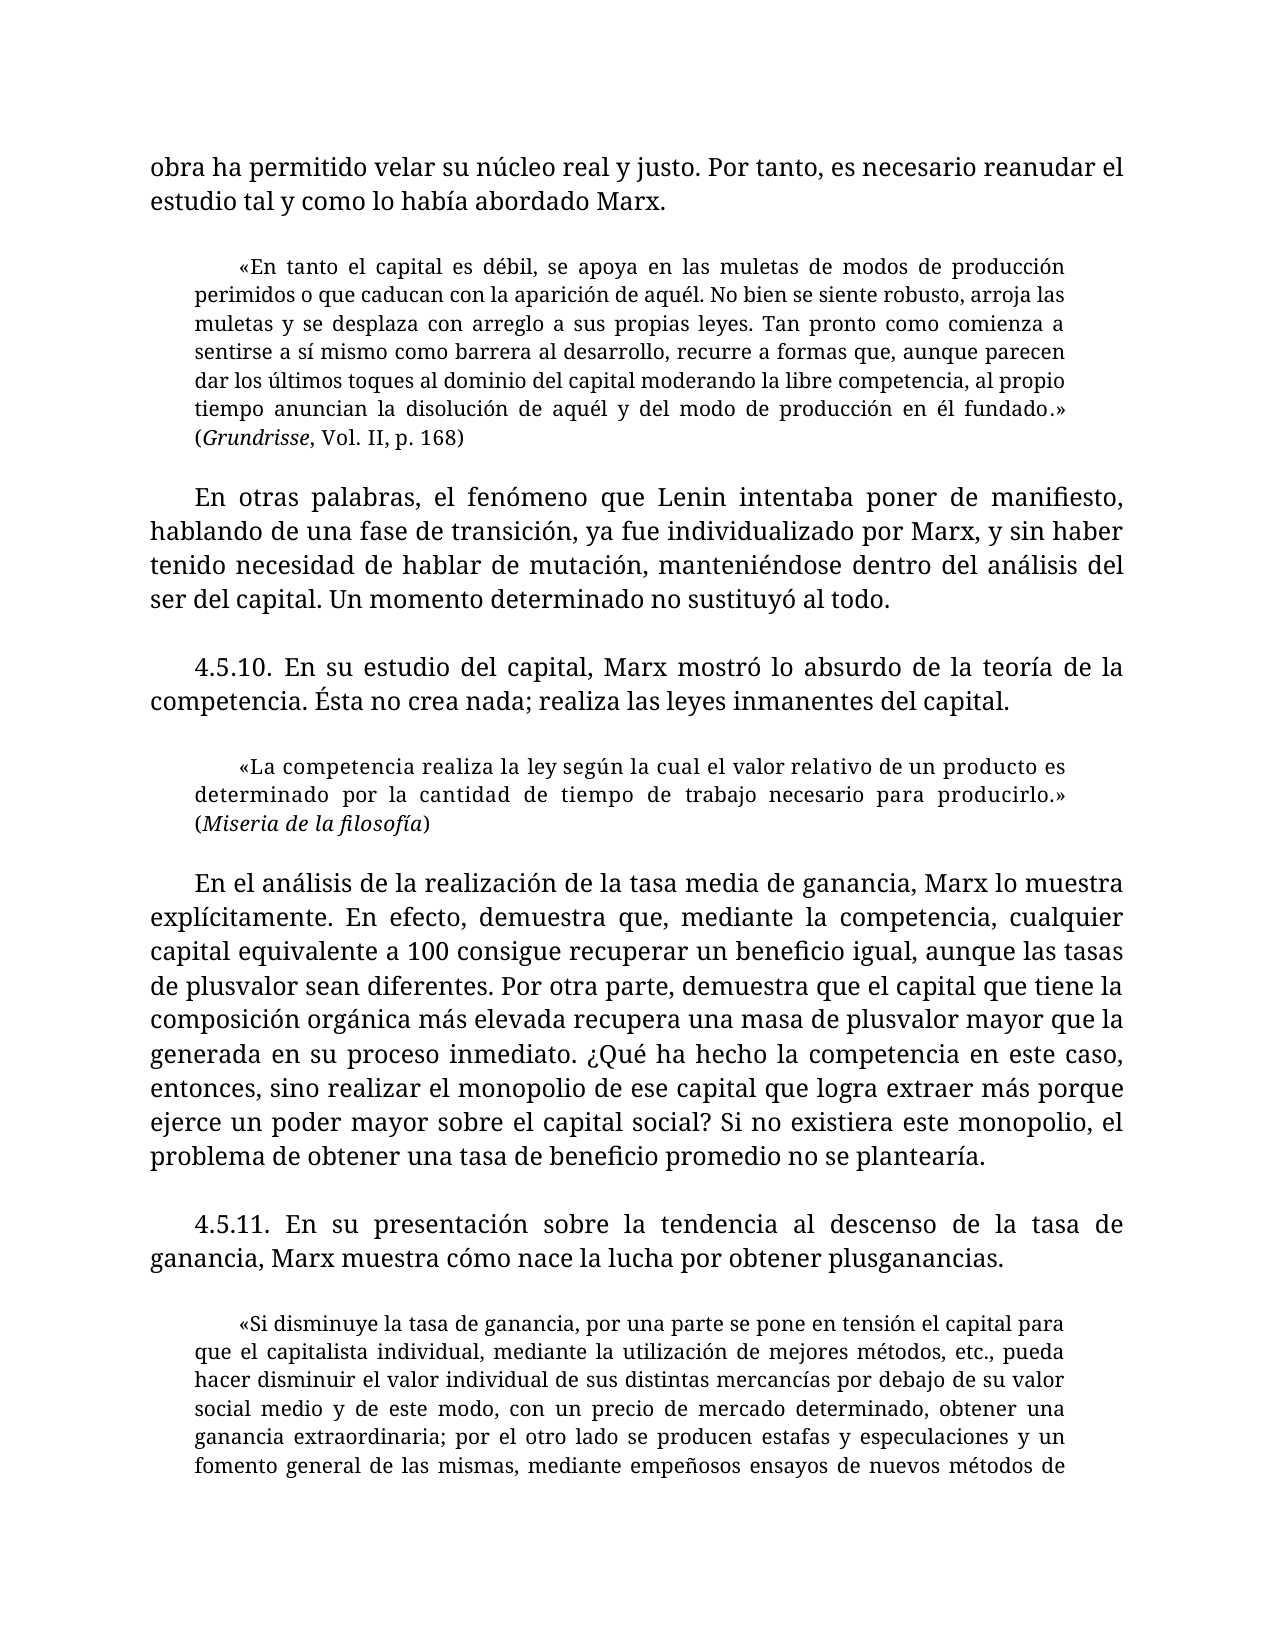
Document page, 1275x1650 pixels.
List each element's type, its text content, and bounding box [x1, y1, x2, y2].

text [194, 1309, 1066, 1479]
text 4.5.10. En su estudio del capital, Marx mostró lo absurdo de la teoría de la competencia. Ésta no crea nada; realiza las leyes inmanentes del capital. [150, 650, 1125, 718]
text «La competencia realiza la ley según la cual el valor relativo de un producto es determinado por la cantidad de tiempo de trabajo necesario para producirlo.» (Miseria de la filosofía) [194, 752, 1066, 837]
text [150, 150, 1125, 218]
text «En tanto el capital es débil, se apoya en las muletas de modos de producción perimidos o que caducan con la aparición de aquél. No bien se siente robusto, arroja las muletas y se desplaza con arreglo a sus propias leyes. Tan pronto como comienza a sentirse a sí mismo como barrera al desarrollo, recurre a formas que, aunque parecen dar los últimos toques al dominio del capital moderando la libre competencia, al propio tiempo anuncian la disolución de aquél y del modo de producción en él fundado.» (Grundrisse, Vol. II, p. 168) [194, 252, 1066, 451]
text 4.5.11. En su presentación sobre la tendencia al descenso de la tasa de ganancia, Marx muestra cómo nace la lucha por obtener plusganancias. [150, 1207, 1125, 1275]
text En el análisis de la realización de la tasa media de ganancia, Marx lo muestra explícitamente. En efecto, demuestra que, mediante la competencia, cualquier capital equivalente a 100 consigue recuperar un beneficio igual, aunque las tasas de plusvalor sean diferentes. Por otra parte, demuestra que el capital que tiene la composición orgánica más elevada recupera una masa de plusvalor mayor que la generada en su proceso inmediato. ¿Qué ha hecho la competencia en este caso, entonces, sino realizar el monopolio de ese capital que logra extraer más porque ejerce un poder mayor sobre el capital social? Si no existiera este monopolio, el problema de obtener una tasa de beneficio promedio no se plantearía. [150, 866, 1125, 1172]
text En otras palabras, el fenómeno que Lenin intentaba poner de manifiesto, hablando de una fase de transición, ya fue individualizado por Marx, y sin haber tenido necesidad de hablar de mutación, manteniéndose dentro del análisis del ser del capital. Un momento determinado no sustituyó al todo. [150, 480, 1125, 616]
